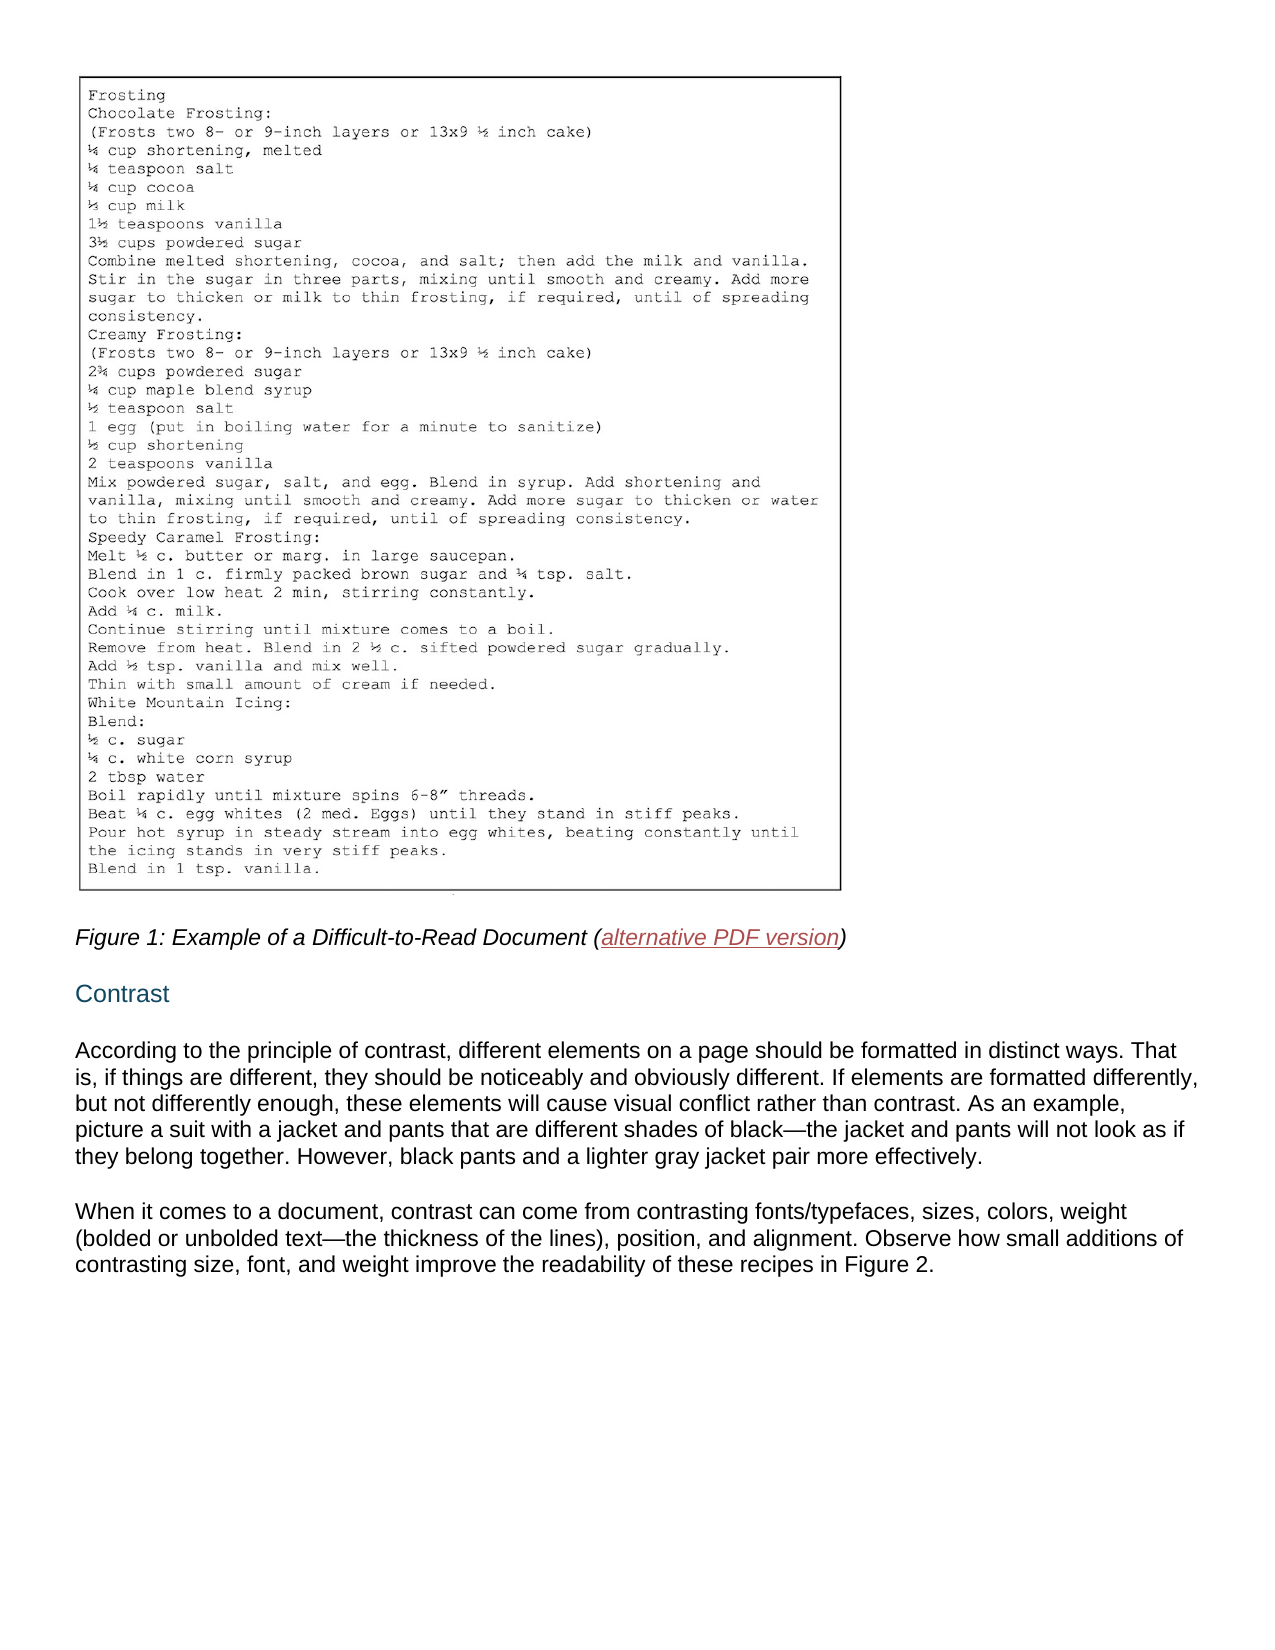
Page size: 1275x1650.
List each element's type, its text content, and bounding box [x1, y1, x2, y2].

text According to the principle of contrast, different elements on a page should be formatted in distinct ways. That is, if things are different, they should be noticeably and obviously different. If elements are formatted differently, but not differently enough, these elements will cause visual conflict rather than contrast. As an example, picture a suit with a jacket and pants that are different shades of black—the jacket and pants will not look as if they belong together. However, black pants and a lighter gray jacket pair more effectively. [75, 1037, 1200, 1169]
text When it comes to a document, contrast can come from contrasting fonts/typefaces, sizes, colors, weight (bolded or unbolded text—the thickness of the lines), position, and alignment. Observe how small additions of contrasting size, font, and weight improve the readability of these recipes in Figure 2. [75, 1198, 1200, 1277]
subtitle Contrast [75, 979, 1200, 1008]
picture [75, 75, 844, 895]
text Figure 1: Example of a Difficult-to-Read Document (alternative PDF version) [75, 924, 1200, 950]
